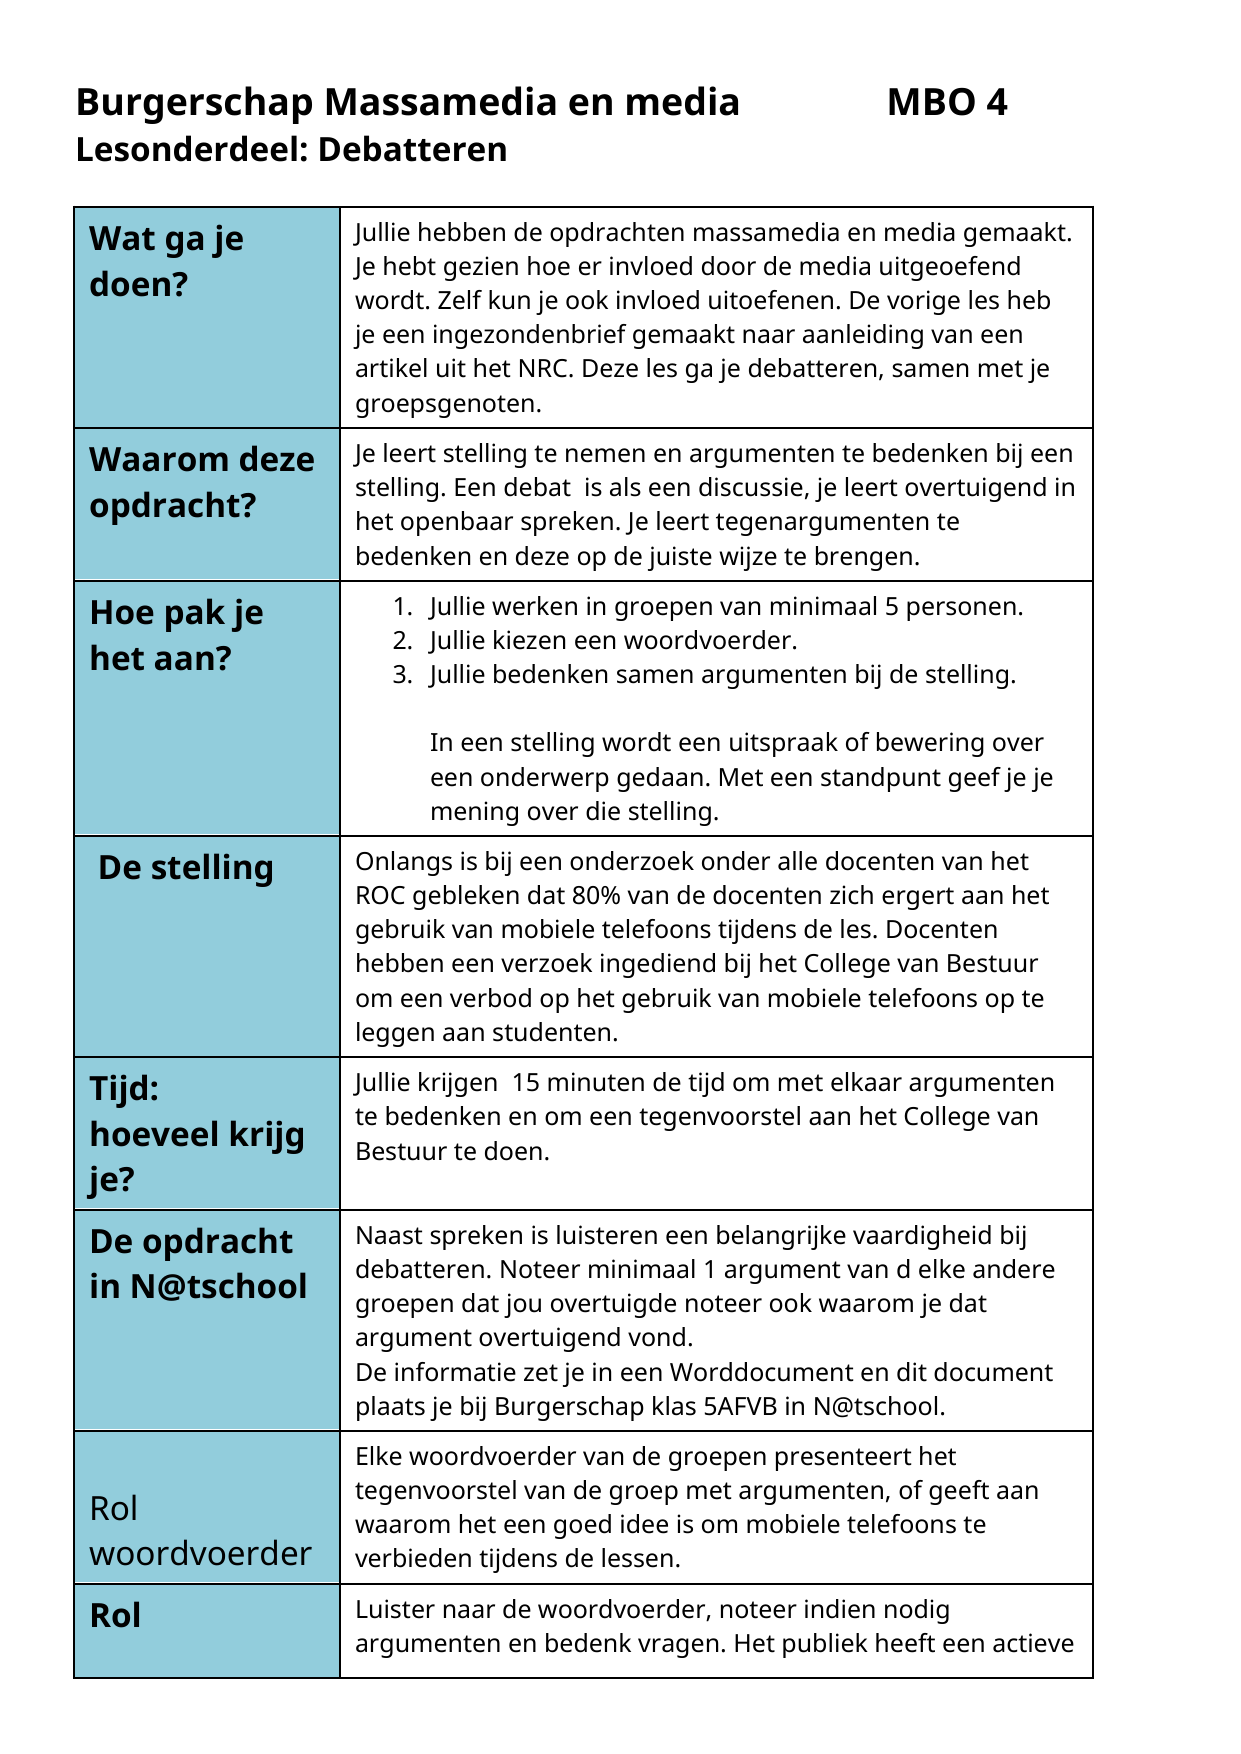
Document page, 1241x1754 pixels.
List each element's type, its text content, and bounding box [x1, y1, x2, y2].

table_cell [341, 1585, 1092, 1677]
table_cell Onlangs is bij een onderzoek onder alle docenten van het ROC gebleken dat 80% van de docenten zich ergert aan het gebruik van mobiele telefoons tijdens de les. Docenten hebben een verzoek ingediend bij het College van Bestuur om een verbod op het gebruik van mobiele telefoons op te leggen aan studenten. [341, 837, 1092, 1056]
table_cell Rol publiek [75, 1585, 339, 1677]
table_cell Elke woordvoerder van de groepen presenteert het tegenvoorstel van de groep met argumenten, of geeft aan waarom het een goed idee is om mobiele telefoons te verbieden tijdens de lessen. [341, 1432, 1092, 1582]
text Burgerschap Massamedia en media MBO 4 [75, 75, 1165, 126]
table_header Jullie hebben de opdrachten massamedia en media gemaakt. Je hebt gezien hoe er invloed door de media uitgeoefend wordt. Zelf kun je ook invloed uitoefenen. De vorige les heb je een ingezondenbrief gemaakt naar aanleiding van een artikel uit het NRC. Deze les ga je debatteren, samen met je groepsgenoten. [341, 208, 1092, 427]
table_cell Jullie werken in groepen van minimaal 5 personen. Jullie kiezen een woordvoerder. Jullie bedenken samen argumenten bij de stelling. In een stelling wordt een uitspraak of bewering over een onderwerp gedaan. Met een standpunt geef je je mening over die stelling. [341, 582, 1092, 834]
table_cell Rol woordvoerder [75, 1432, 339, 1582]
table_header Wat ga je doen? [75, 208, 339, 427]
table_cell De stelling [75, 837, 339, 1056]
table_cell Jullie krijgen 15 minuten de tijd om met elkaar argumenten te bedenken en om een tegenvoorstel aan het College van Bestuur te doen. [341, 1058, 1092, 1208]
table_cell Naast spreken is luisteren een belangrijke vaardigheid bij debatteren. Noteer minimaal 1 argument van d elke andere groepen dat jou overtuigde noteer ook waarom je dat argument overtuigend vond. De informatie zet je in een Worddocument en dit document plaats je bij Burgerschap klas 5AFVB in N@tschool. [341, 1211, 1092, 1429]
table_cell Waarom deze opdracht? [75, 429, 339, 579]
table_cell Hoe pak je het aan? [75, 582, 339, 834]
table_cell De opdracht in N@tschool [75, 1211, 339, 1429]
text Lesonderdeel: Debatteren [75, 126, 1165, 171]
table_cell Je leert stelling te nemen en argumenten te bedenken bij een stelling. Een debat is als een discussie, je leert overtuigend in het openbaar spreken. Je leert tegenargumenten te bedenken en deze op de juiste wijze te brengen. [341, 429, 1092, 579]
table_cell Tijd: hoeveel krijg je? [75, 1058, 339, 1208]
